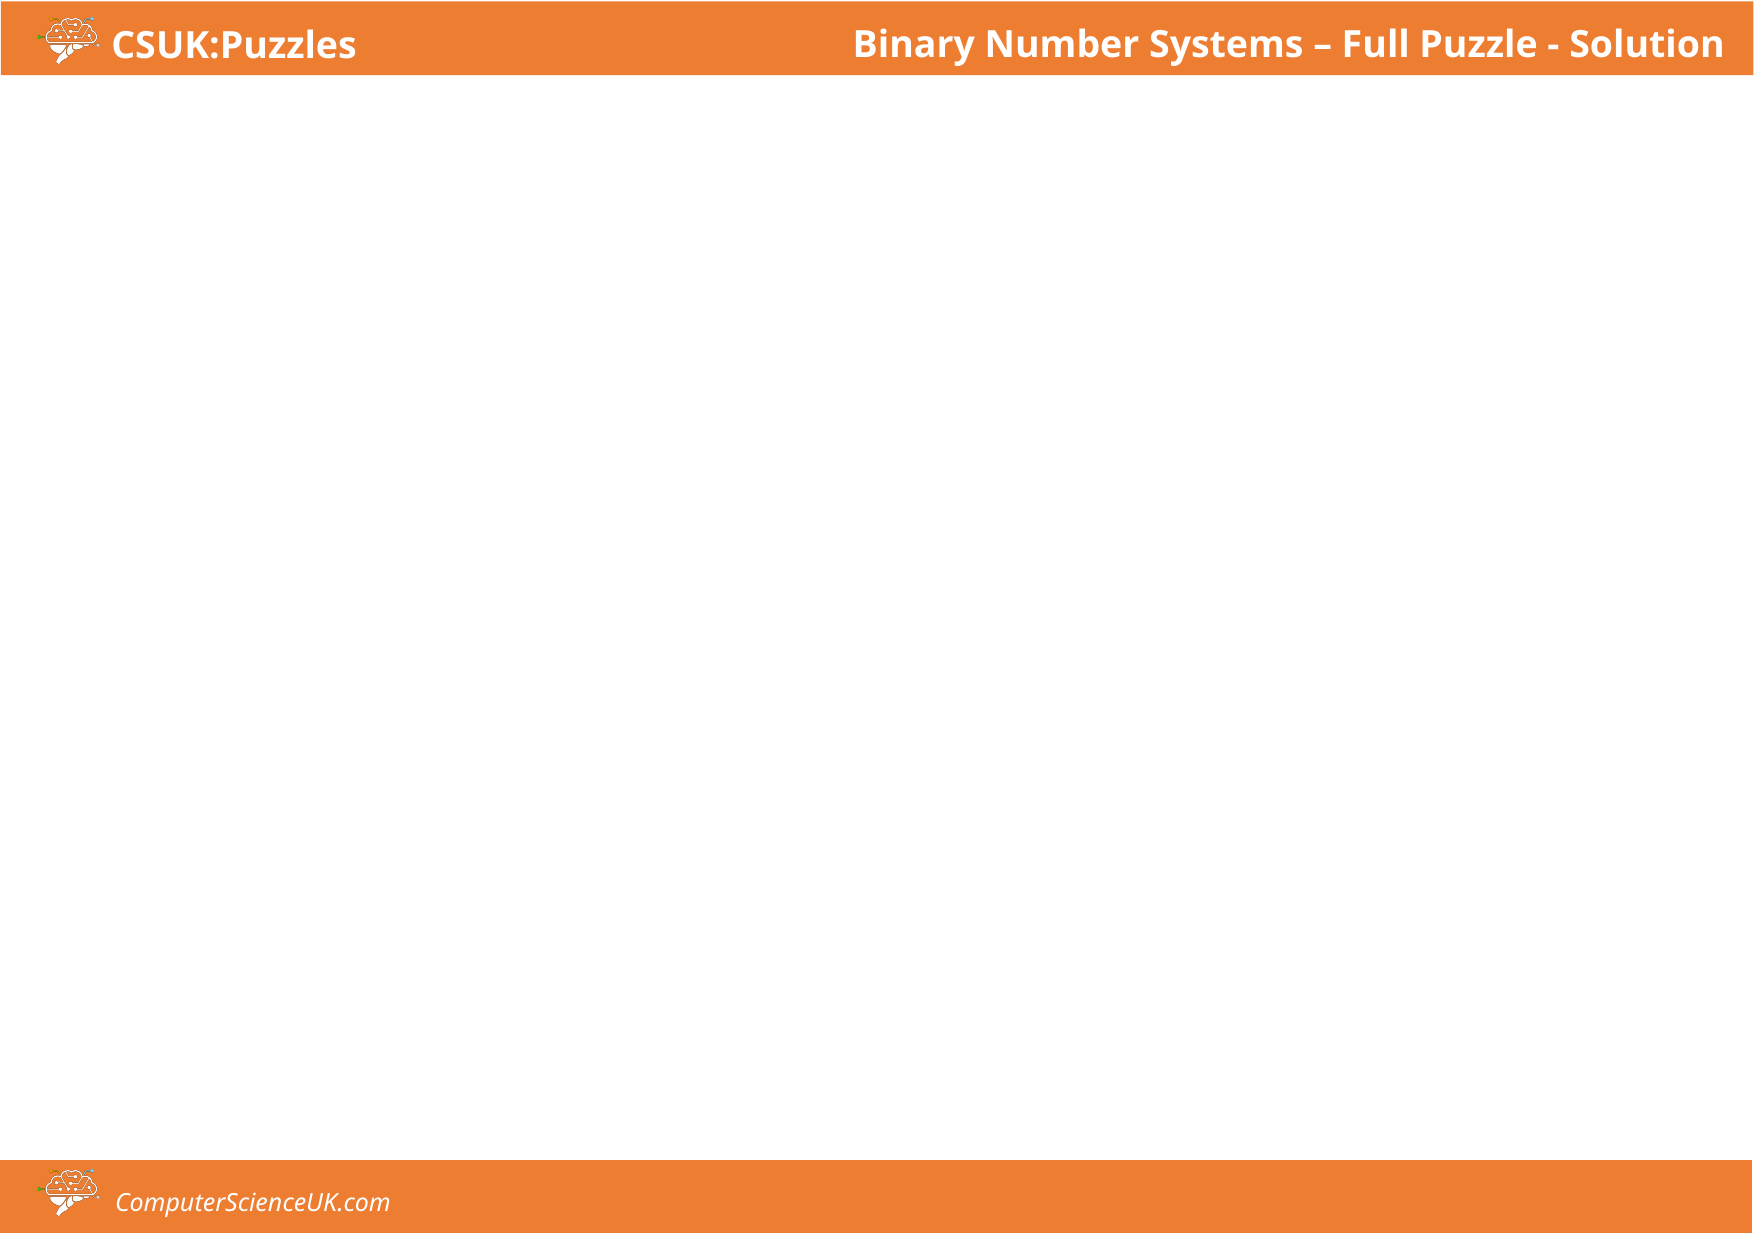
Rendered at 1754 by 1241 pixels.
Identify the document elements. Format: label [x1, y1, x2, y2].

picture [37, 17, 100, 64]
picture [37, 1169, 100, 1216]
